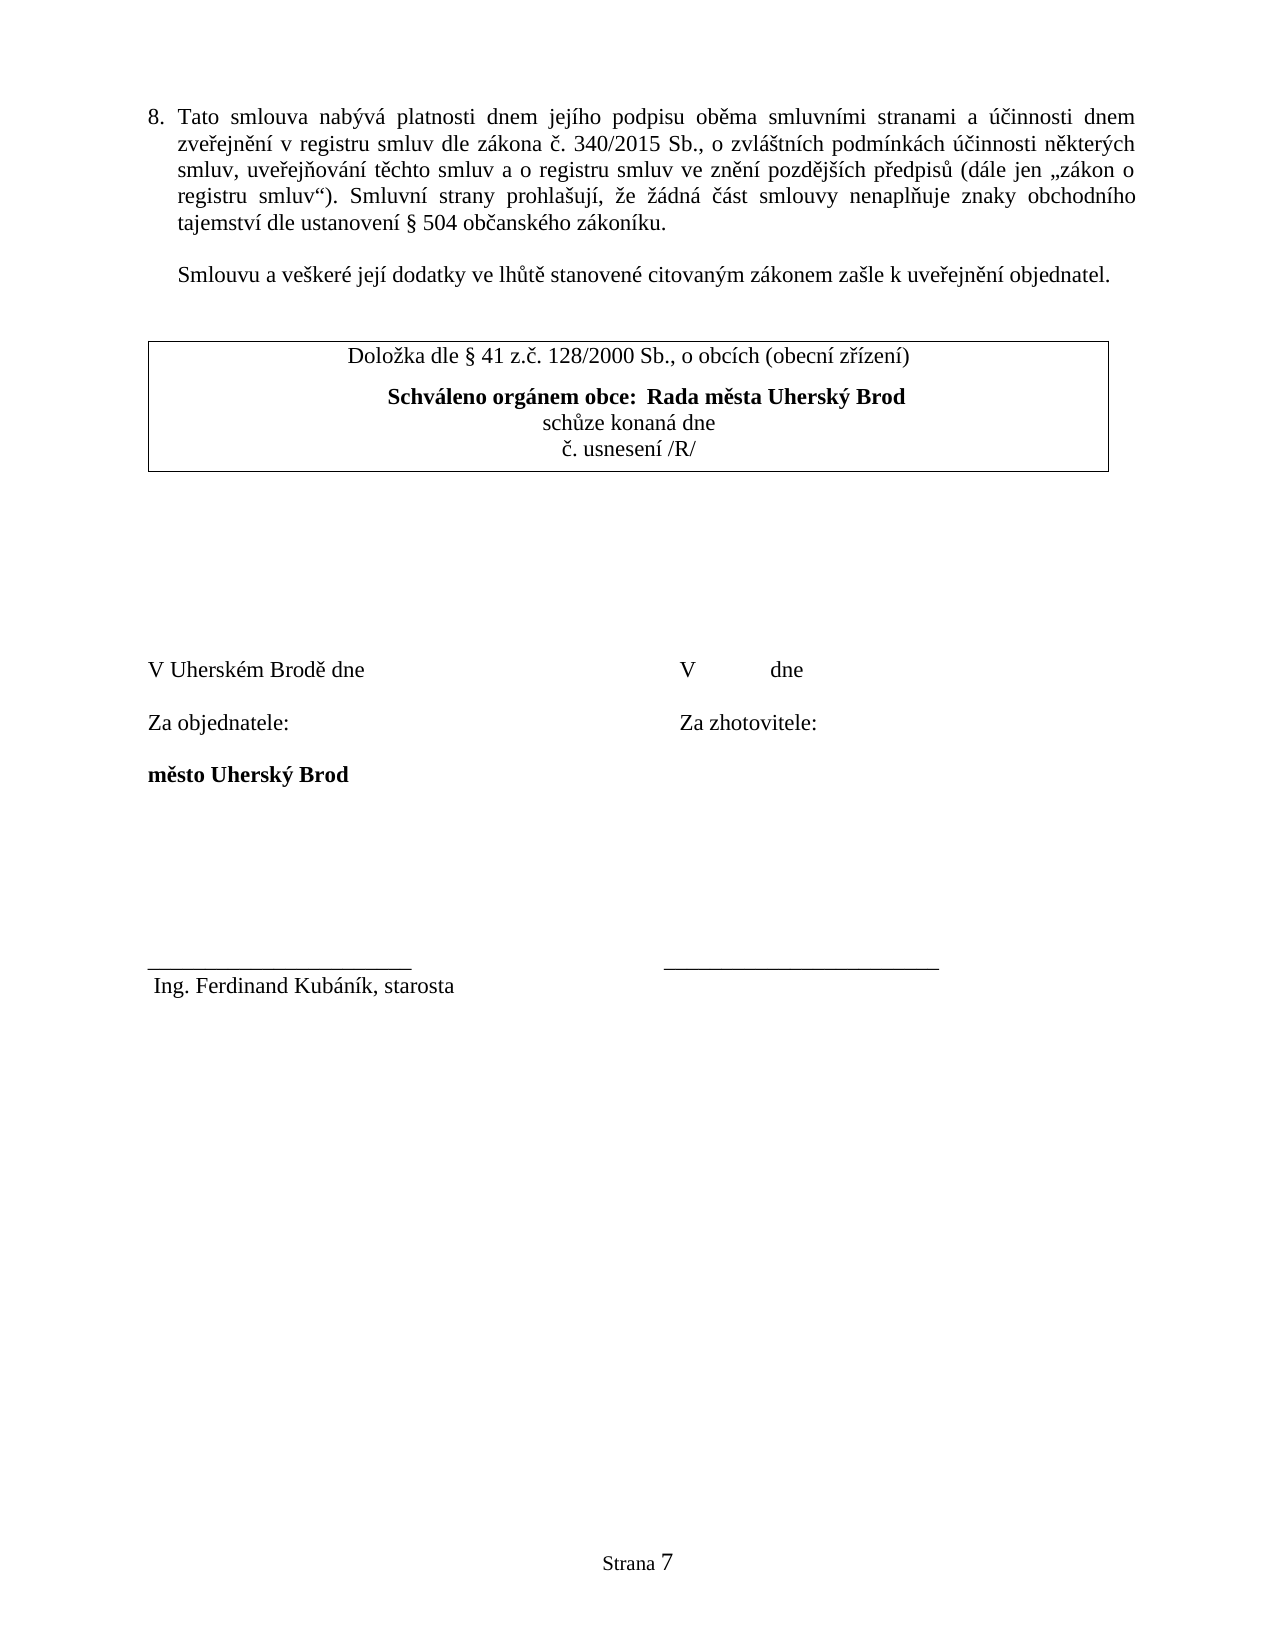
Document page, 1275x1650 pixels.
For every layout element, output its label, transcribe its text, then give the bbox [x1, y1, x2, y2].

text Smlouvu a veškeré její dodatky ve lhůtě stanovené citovaným zákonem zašle k uveřejnění objednatel. [177, 262, 1137, 288]
table_cell schůze konaná dne č. usnesení /R/ [149, 409, 1108, 471]
table_header Doložka dle § 41 z.č. 128/2000 Sb., o obcích (obecní zřízení) [149, 342, 1108, 383]
list Tato smlouva nabývá platnosti dnem jejího podpisu oběma smluvními stranami a účinnosti dnem zveřejnění v registru smluv dle zákona č. 340/2015 Sb., o zvláštních podmínkách účinnosti některých smluv, uveřejňování těchto smluv a o registru smluv ve znění pozdějších předpisů (dále jen „zákon o registru smluv“). Smluvní strany prohlašují, že žádná část smlouvy nenaplňuje znaky obchodního tajemství dle ustanovení § 504 občanského zákoníku. [148, 103, 1137, 235]
text město Uherský Brod [148, 762, 1137, 788]
text Ing. Ferdinand Kubáník, starosta [148, 972, 1137, 999]
text Za objednatele: Za zhotovitele: [148, 709, 1137, 735]
table_cell Schváleno orgánem obce: Rada města Uherský Brod [149, 383, 1108, 409]
text _______________________ ________________________ [148, 946, 1137, 972]
text V Uherském Brodě dne V dne [148, 656, 1137, 682]
